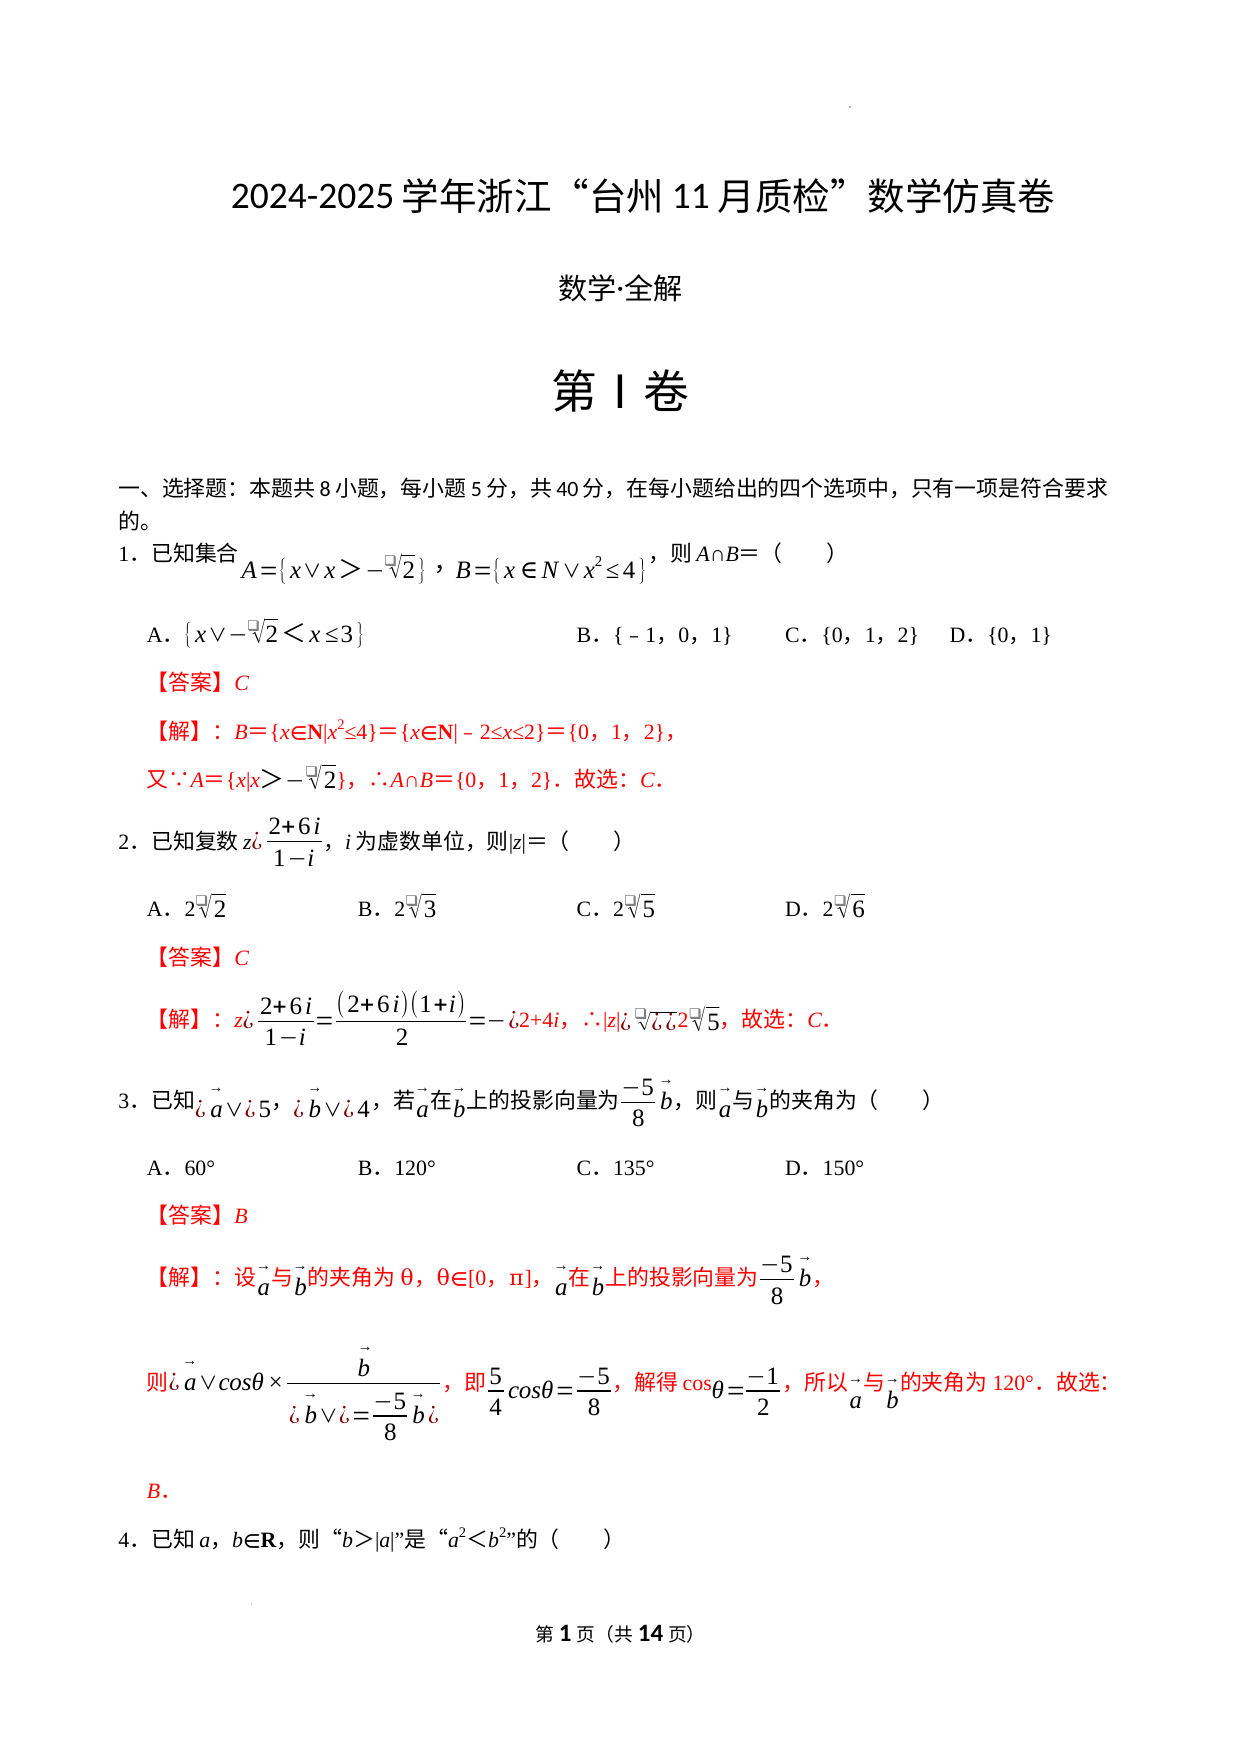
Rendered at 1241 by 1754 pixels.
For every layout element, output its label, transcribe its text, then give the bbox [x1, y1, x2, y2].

text 则，即，解得cos，所以与的夹角为120°．故选：B． [147, 1327, 1122, 1505]
text 2．已知复数z，i为虚数单位，则|z|＝（ ） [118, 810, 1122, 875]
text 一、选择题：本题共8小题，每小题5分，共40分，在每小题给出的四个选项中，只有一项是符合要求的。 [118, 471, 1122, 536]
text 【答案】C [147, 939, 1122, 972]
text 1．已知集合，则A∩B＝（ ） [118, 536, 1122, 601]
text 【解】：z2+4i，∴|z|2，故选：C． [147, 987, 1122, 1052]
text 【解】：B＝{x∈N|x2≤4}＝{x∈N|﹣2≤x≤2}＝{0，1，2}， [147, 713, 1122, 746]
text 数学·全解 [118, 254, 1122, 319]
text 【答案】B [147, 1197, 1122, 1230]
text 【解】：设与的夹角为θ，θ∈[0，π]，在上的投影向量为， [147, 1246, 1122, 1311]
text 第Ⅰ卷 [118, 340, 1122, 438]
text A．2 B．2 C．2 D．2 [118, 891, 1122, 923]
text 又∵A＝{x|x}，∴A∩B＝{0，1，2}．故选：C． [147, 762, 1122, 794]
text 3．已知，，若在上的投影向量为，则与的夹角为（ ） [118, 1068, 1122, 1133]
text 2024-2025学年浙江“台州11月质检”数学仿真卷 [118, 162, 1122, 227]
text 4．已知a，b∈R，则“b＞|a|”是“a2＜b2”的（ ） [118, 1521, 1122, 1554]
text A． B．{﹣1，0，1} C．{0，1，2} D．{0，1} [118, 617, 1122, 649]
text 【答案】C [147, 665, 1122, 697]
text A．60° B．120° C．135° D．150° [118, 1149, 1122, 1182]
